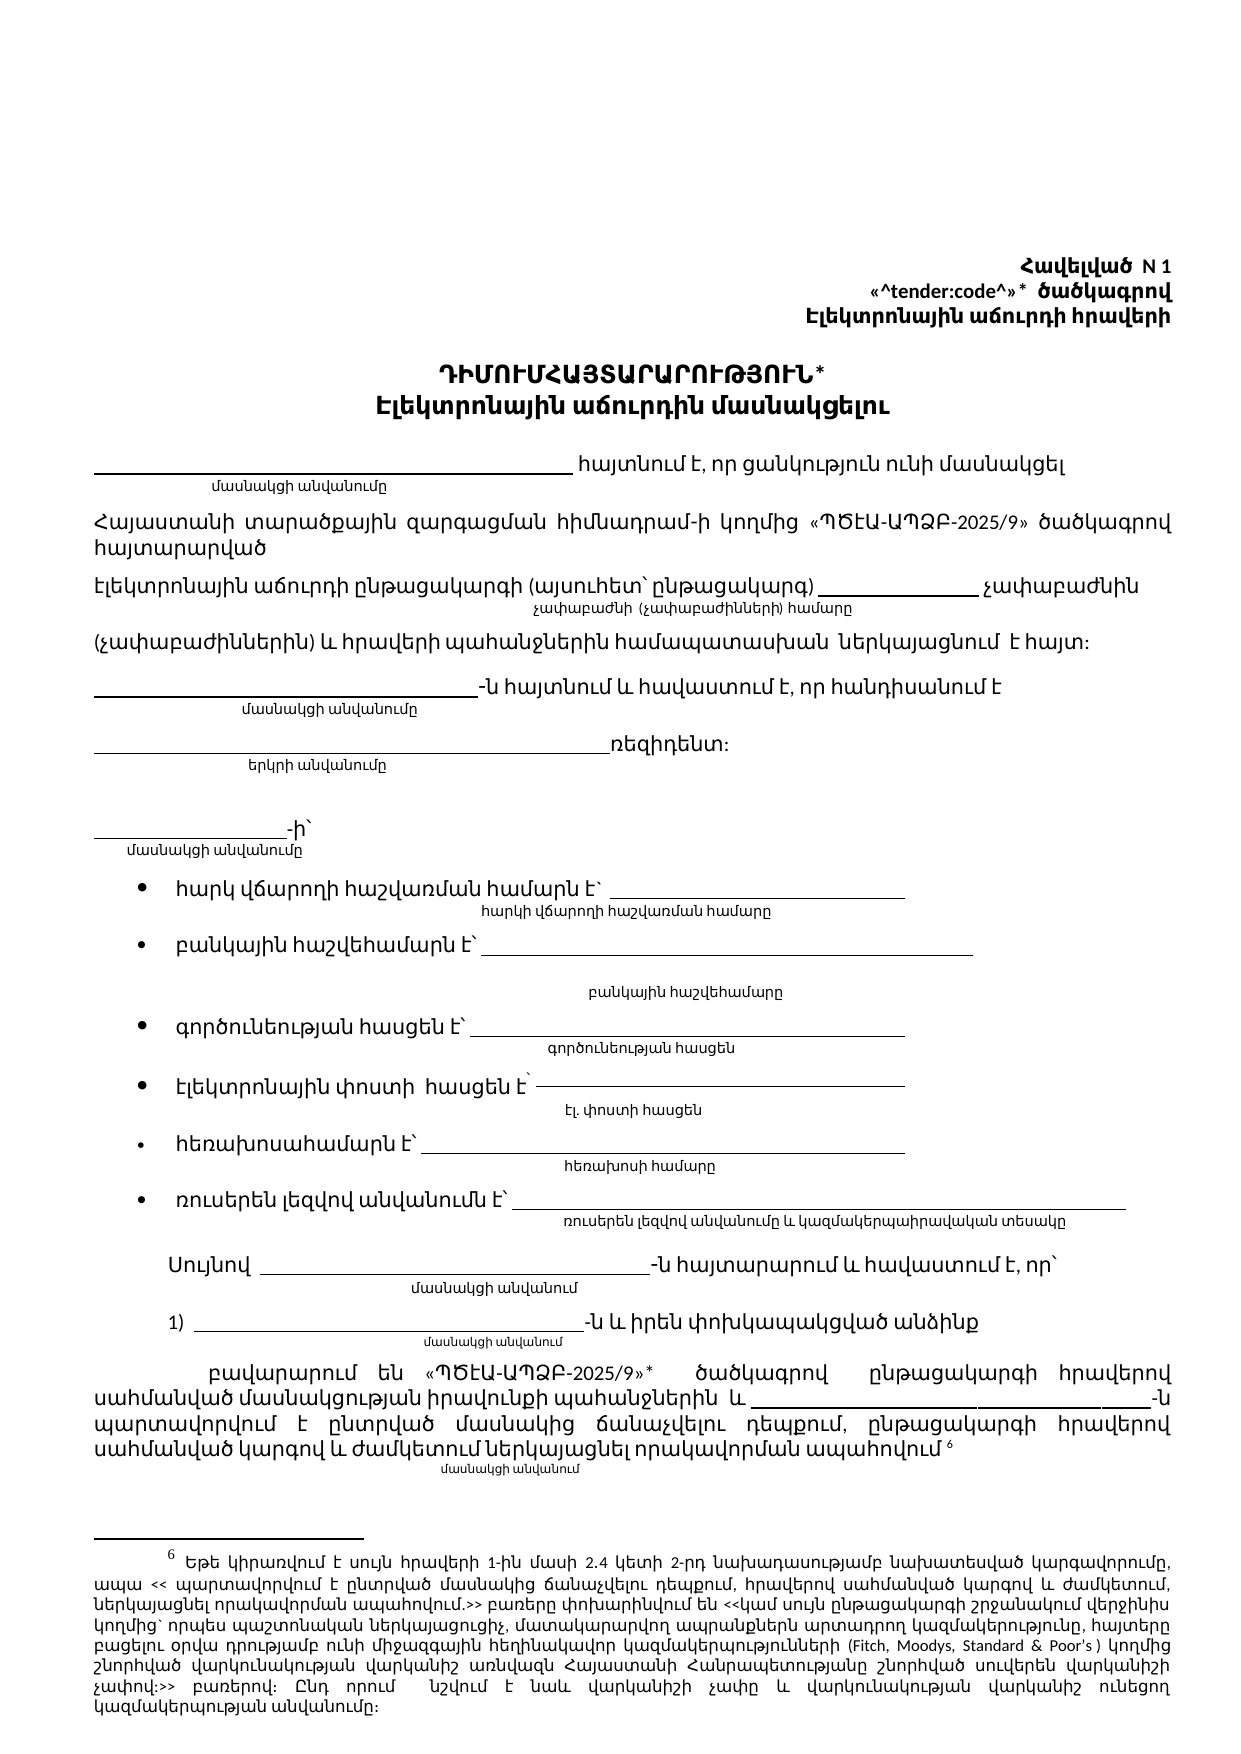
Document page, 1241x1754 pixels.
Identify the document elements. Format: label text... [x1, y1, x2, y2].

text չափաբաժնի (չափաբաժինների) համարը [94, 599, 1171, 629]
text հարկի վճարողի հաշվառման համարը [94, 902, 1171, 933]
text Սույնով -ն հայտարարում և հավաստում է, որ՝ [94, 1248, 1171, 1279]
text մասնակցի անվանումը [94, 701, 1171, 731]
text -ի՝ [94, 816, 1171, 841]
text ռուսերեն լեզվով անվանումը և կազմակերպաիրավական տեսակը [94, 1213, 1171, 1243]
subtitle Էլեկտրոնային աճուրդին մասնակցելու [94, 390, 1171, 421]
text «^tender:code^»* ծածկագրով [94, 278, 1171, 304]
text (չափաբաժիններին) և հրավերի պահանջներին համապատասխան ներկայացնում է հայտ: [94, 629, 1171, 655]
text -ն հայտնում և հավաստում է, որ հանդիսանում է [94, 670, 1171, 701]
list հեռախոսահամարն է՝ [138, 1131, 1171, 1157]
list բանկային հաշվեհամարն է՝ [138, 933, 1171, 983]
text ԴԻՄՈՒՄՀԱՅՏԱՐԱՐՈՒԹՅՈՒՆ* [94, 360, 1171, 390]
text բավարարում են «ՊԾէԱ-ԱՊՁԲ-2025/9»* ծածկագրով ընթացակարգի հրավերով սահմանված մասնակցության իրավունքի պահանջներին և -ն պարտավորվում է ընտրված մասնակից ճանաչվելու դեպքում, ընթացակարգի հրավերով սահմանված կարգով և ժամկետում ներկայացնել որակավորման ապահովում [94, 1360, 1171, 1462]
text մասնակցի անվանում [94, 1279, 1171, 1309]
text 1) -ն և իրեն փոխկապակցված անձինք [94, 1309, 1171, 1335]
text հեռախոսի համարը [462, 1157, 1171, 1187]
text Հավելված N 1 [94, 253, 1171, 278]
text Հայաստանի տարածքային զարգացման հիմնադրամ-ի կողմից «ՊԾէԱ-ԱՊՁԲ-2025/9» ծածկագրով հայտարարված [94, 507, 1171, 561]
text էլեկտրոնային աճուրդի ընթացակարգի (այսուհետ՝ ընթացակարգ) չափաբաժնին [94, 573, 1171, 599]
text մասնակցի անվանում [94, 1462, 1171, 1487]
list ռուսերեն լեզվով անվանումն է՝ [138, 1187, 1171, 1213]
text մասնակցի անվանումը [94, 477, 1171, 507]
text գործունեության հասցեն [94, 1040, 1171, 1070]
text հայտնում է, որ ցանկություն ունի մասնակցել [94, 451, 1171, 477]
text երկրի անվանումը [94, 756, 1171, 787]
text բանկային հաշվեհամարը [94, 983, 1171, 1014]
text էլ. փոստի հասցեն [94, 1101, 1171, 1131]
text մասնակցի անվանում [94, 1335, 1171, 1360]
text մասնակցի անվանումը [94, 841, 1171, 872]
list հարկ վճարողի հաշվառման համարն է` [138, 872, 1171, 902]
text Էլեկտրոնային աճուրդի հրավերի [94, 304, 1171, 329]
list էլեկտրոնային փոստի հասցեն է՝ [138, 1070, 1171, 1101]
text ռեզիդենտ: [94, 731, 1171, 756]
list գործունեության հասցեն է՝ [138, 1014, 1171, 1040]
